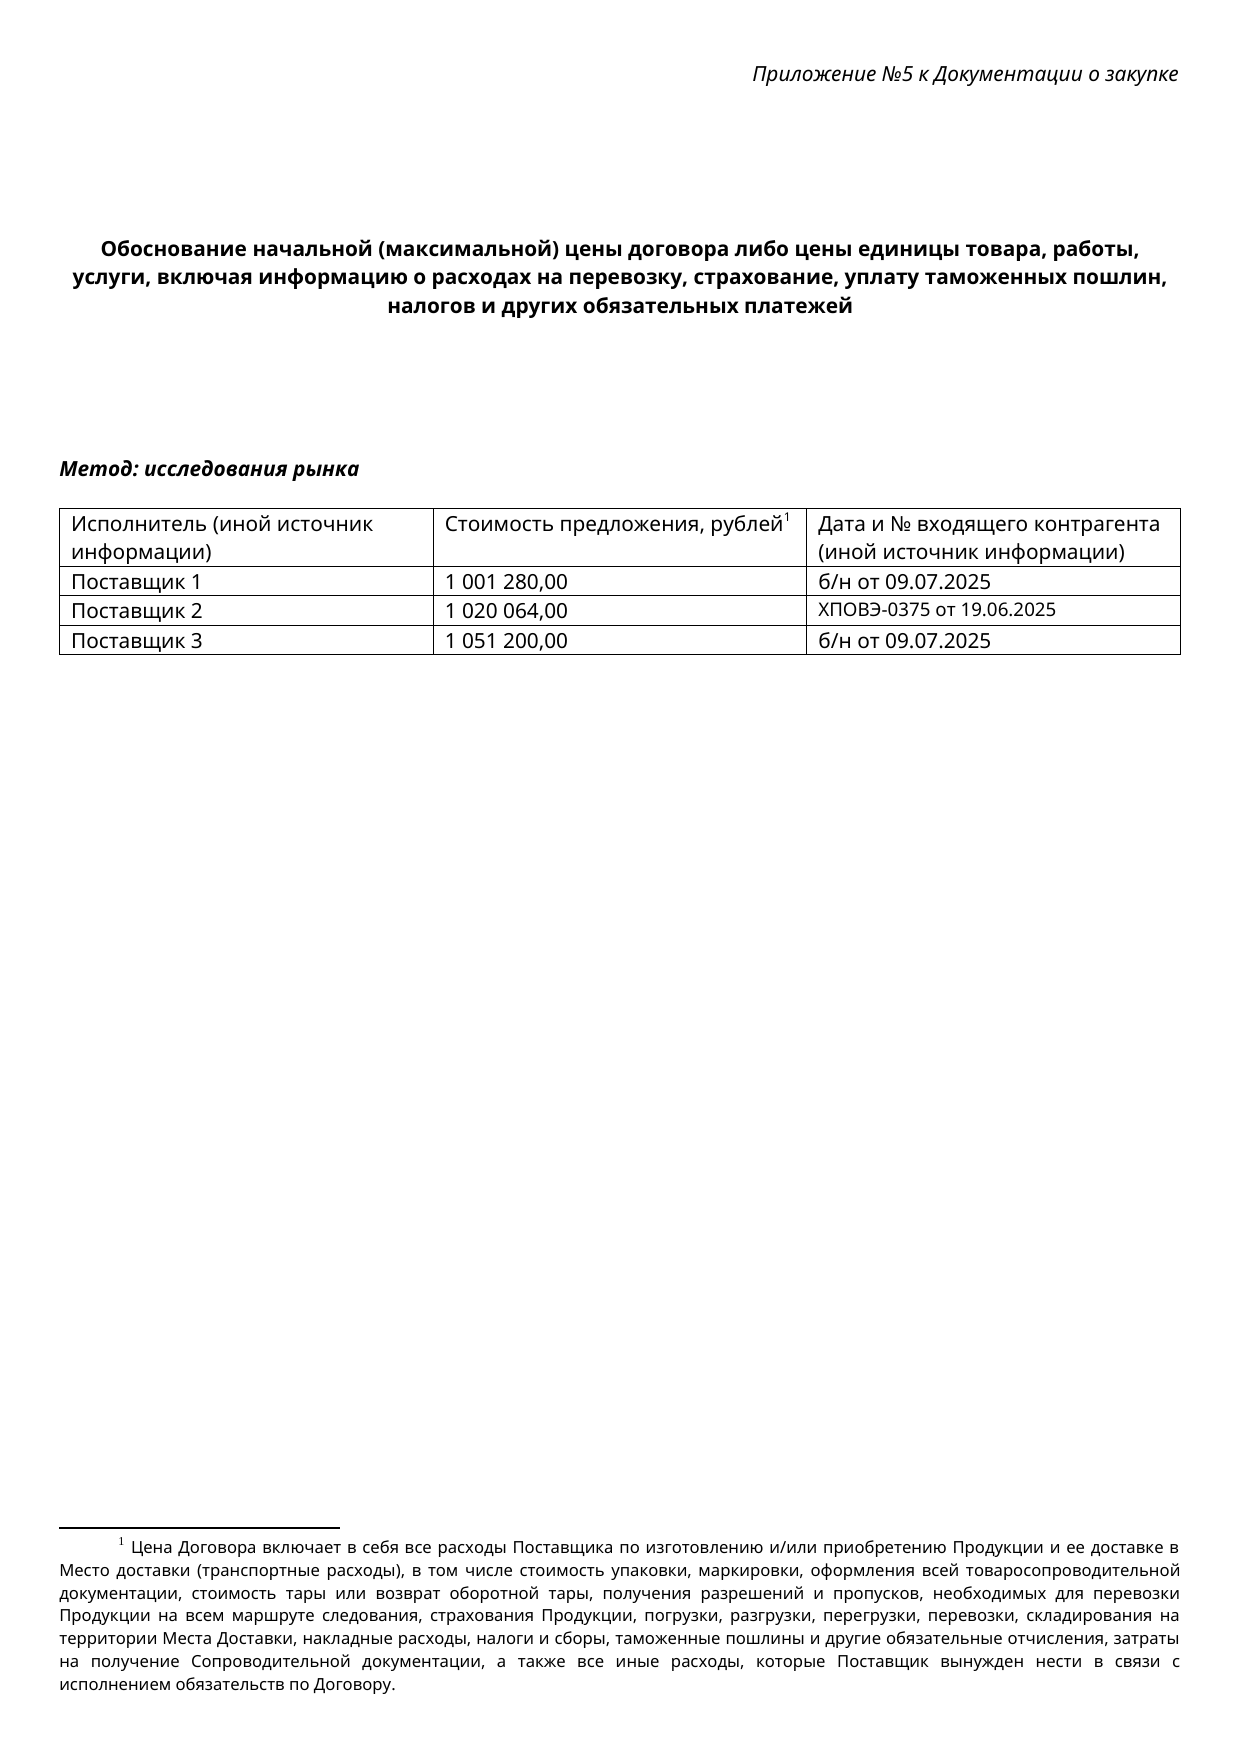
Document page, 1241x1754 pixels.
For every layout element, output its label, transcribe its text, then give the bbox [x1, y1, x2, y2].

table_header Исполнитель (иной источник информации) [60, 509, 433, 566]
table_cell Поставщик 1 [60, 567, 433, 595]
text Обоснование начальной (максимальной) цены договора либо цены единицы товара, работы, услуги, включая информацию о расходах на перевозку, страхование, уплату таможенных пошлин, налогов и других обязательных платежей [59, 234, 1181, 319]
list Приложение №5 к Документации о закупке [134, 59, 1181, 87]
table_cell 1 020 064,00 [434, 596, 806, 625]
table_cell 1 051 200,00 [434, 626, 806, 654]
table_cell ХПОВЭ-0375 от 19.06.2025 [807, 596, 1180, 625]
table_cell Поставщик 2 [60, 596, 433, 625]
table_cell б/н от 09.07.2025 [807, 626, 1180, 654]
text Метод: исследования рынка [59, 454, 1181, 483]
table_cell б/н от 09.07.2025 [807, 567, 1180, 595]
table_header Дата и № входящего контрагента (иной источник информации) [807, 509, 1180, 566]
table_cell Поставщик 3 [60, 626, 433, 654]
table_cell 1 001 280,00 [434, 567, 806, 595]
table_header Стоимость предложения, рублей [434, 509, 806, 566]
